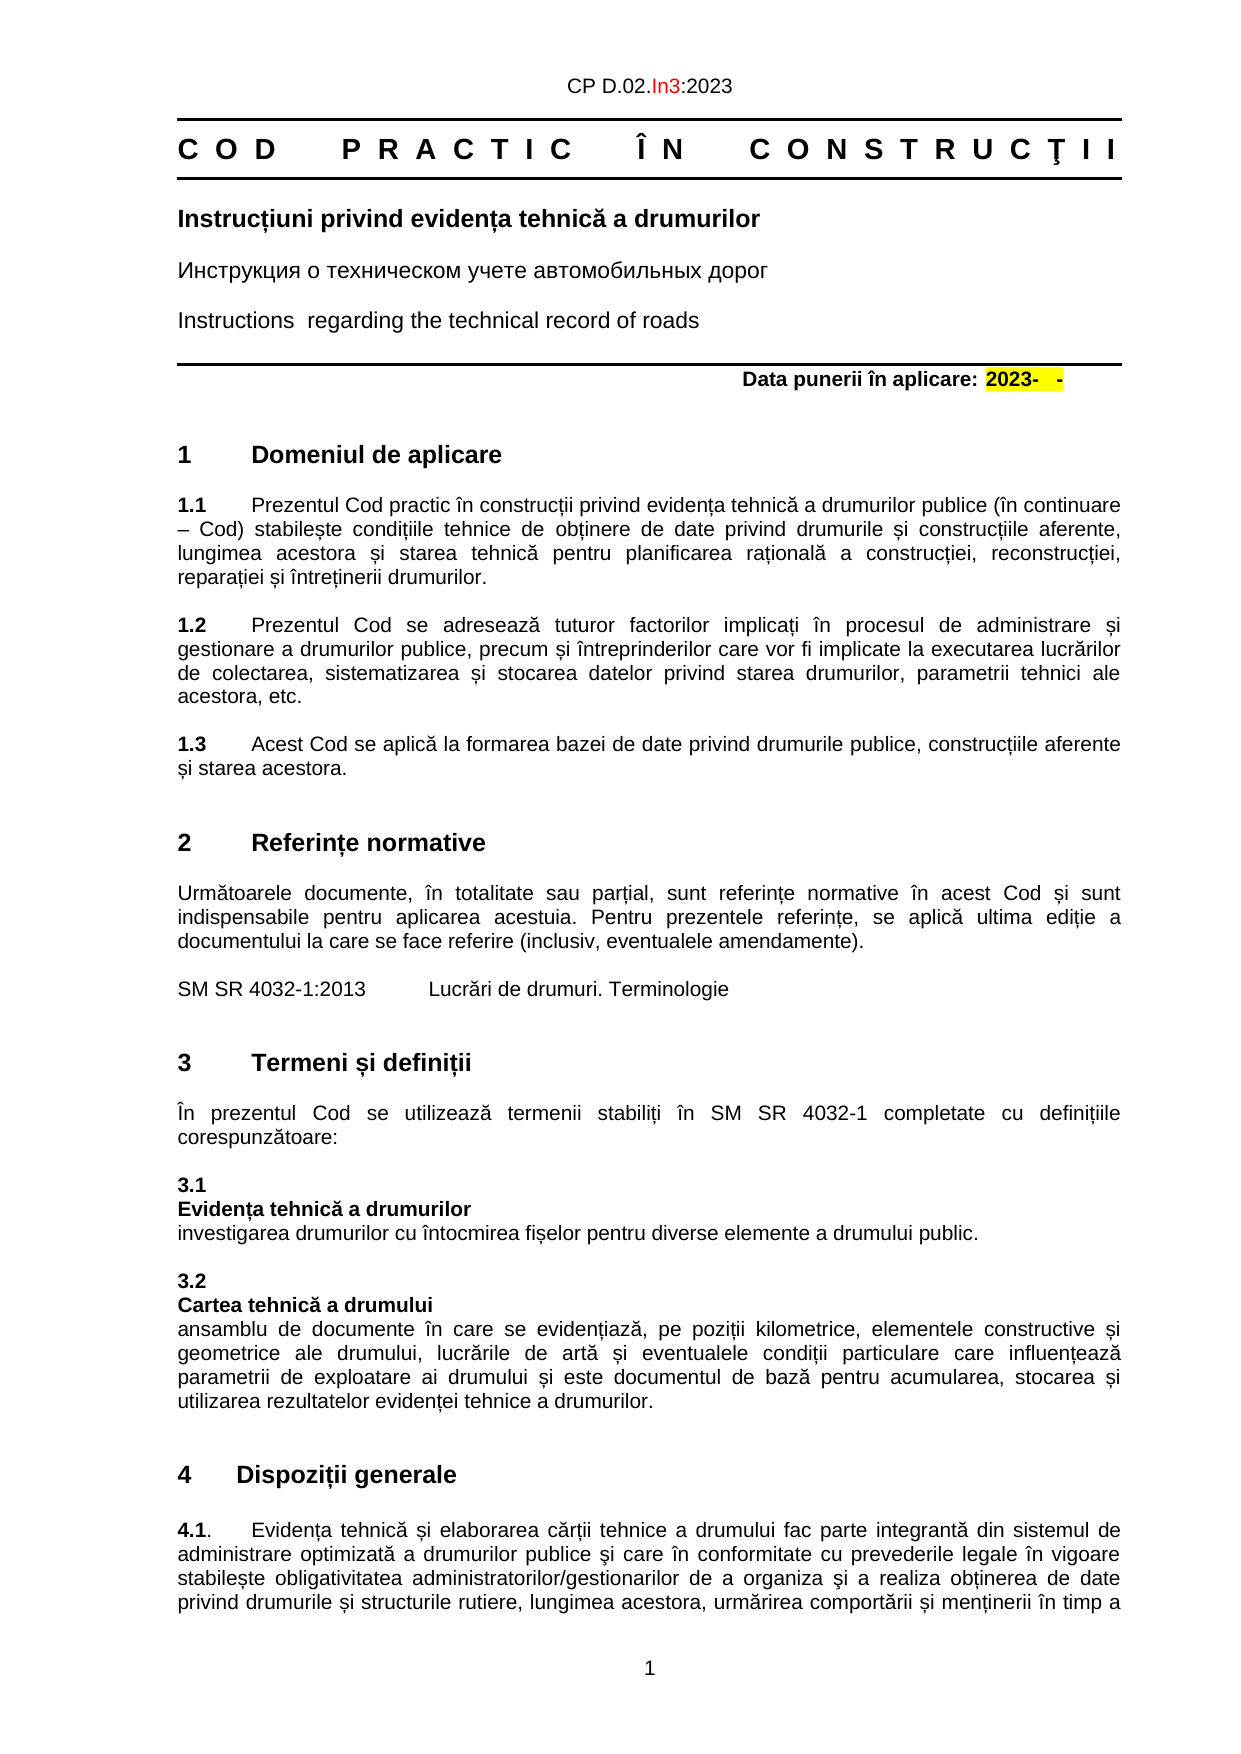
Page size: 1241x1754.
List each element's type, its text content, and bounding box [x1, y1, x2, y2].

text 1 Domeniul de aplicare [177, 440, 1122, 469]
table_header COD PRACTIC ÎN CONSTRUCŢII [177, 121, 1122, 177]
text 2 Referințe normative [177, 828, 1122, 857]
table_cell Data punerii în aplicare: 2023- - [177, 366, 1122, 392]
text 1.1 Prezentul Cod practic în construcții privind evidența tehnică a drumurilor publice (în continuare – Cod) stabilește condițiile tehnice de obținere de date privind drumurile și construcțiile aferente, lungimea acestora și starea tehnică pentru planificarea rațională a construcției, reconstrucției, reparației și întreținerii drumurilor. [177, 493, 1122, 588]
text 3.1 [177, 1173, 1122, 1197]
text investigarea drumurilor cu întocmirea fișelor pentru diverse elemente a drumului public. [177, 1221, 1122, 1245]
text Cartea tehnică a drumului [177, 1293, 1122, 1317]
text 1.3 Acest Cod se aplică la formarea bazei de date privind drumurile publice, construcțiile aferente și starea acestora. [177, 732, 1122, 780]
text 1.2 Prezentul Cod se adresează tuturor factorilor implicați în procesul de administrare și gestionare a drumurilor publice, precum și întreprinderilor care vor fi implicate la executarea lucrărilor de colectarea, sistematizarea și stocarea datelor privind starea drumurilor, parametrii tehnici ale acestora, etc. [177, 612, 1122, 708]
text 3 Termeni și definiții [177, 1048, 1122, 1077]
text În prezentul Cod se utilizează termenii stabiliți în SM SR 4032-1 completate cu definițiile corespunzătoare: [177, 1101, 1122, 1149]
text 3.2 [177, 1269, 1122, 1293]
text Următoarele documente, în totalitate sau parțial, sunt referințe normative în acest Cod și sunt indispensabile pentru aplicarea acestuia. Pentru prezentele referințe, se aplică ultima ediție a documentului la care se face referire (inclusiv, eventualele amendamente). [177, 881, 1122, 953]
text 4 Dispoziții generale [177, 1461, 1122, 1489]
text SM SR 4032-1:2013 Lucrări de drumuri. Terminologie [177, 977, 1122, 1001]
table_header Instrucțiuni privind evidența tehnică a drumurilor Инструкция о техническом учете автомобильных дорог Instructions regarding the technical record of roads [177, 180, 1122, 362]
text Evidența tehnică a drumurilor [177, 1197, 1122, 1221]
text ansamblu de documente în care se evidențiază, pe poziții kilometrice, elementele constructive și geometrice ale drumului, lucrările de artă și eventualele condiții particulare care influențează parametrii de exploatare ai drumului și este documentul de bază pentru acumularea, stocarea și utilizarea rezultatelor evidenței tehnice a drumurilor. [177, 1317, 1122, 1413]
